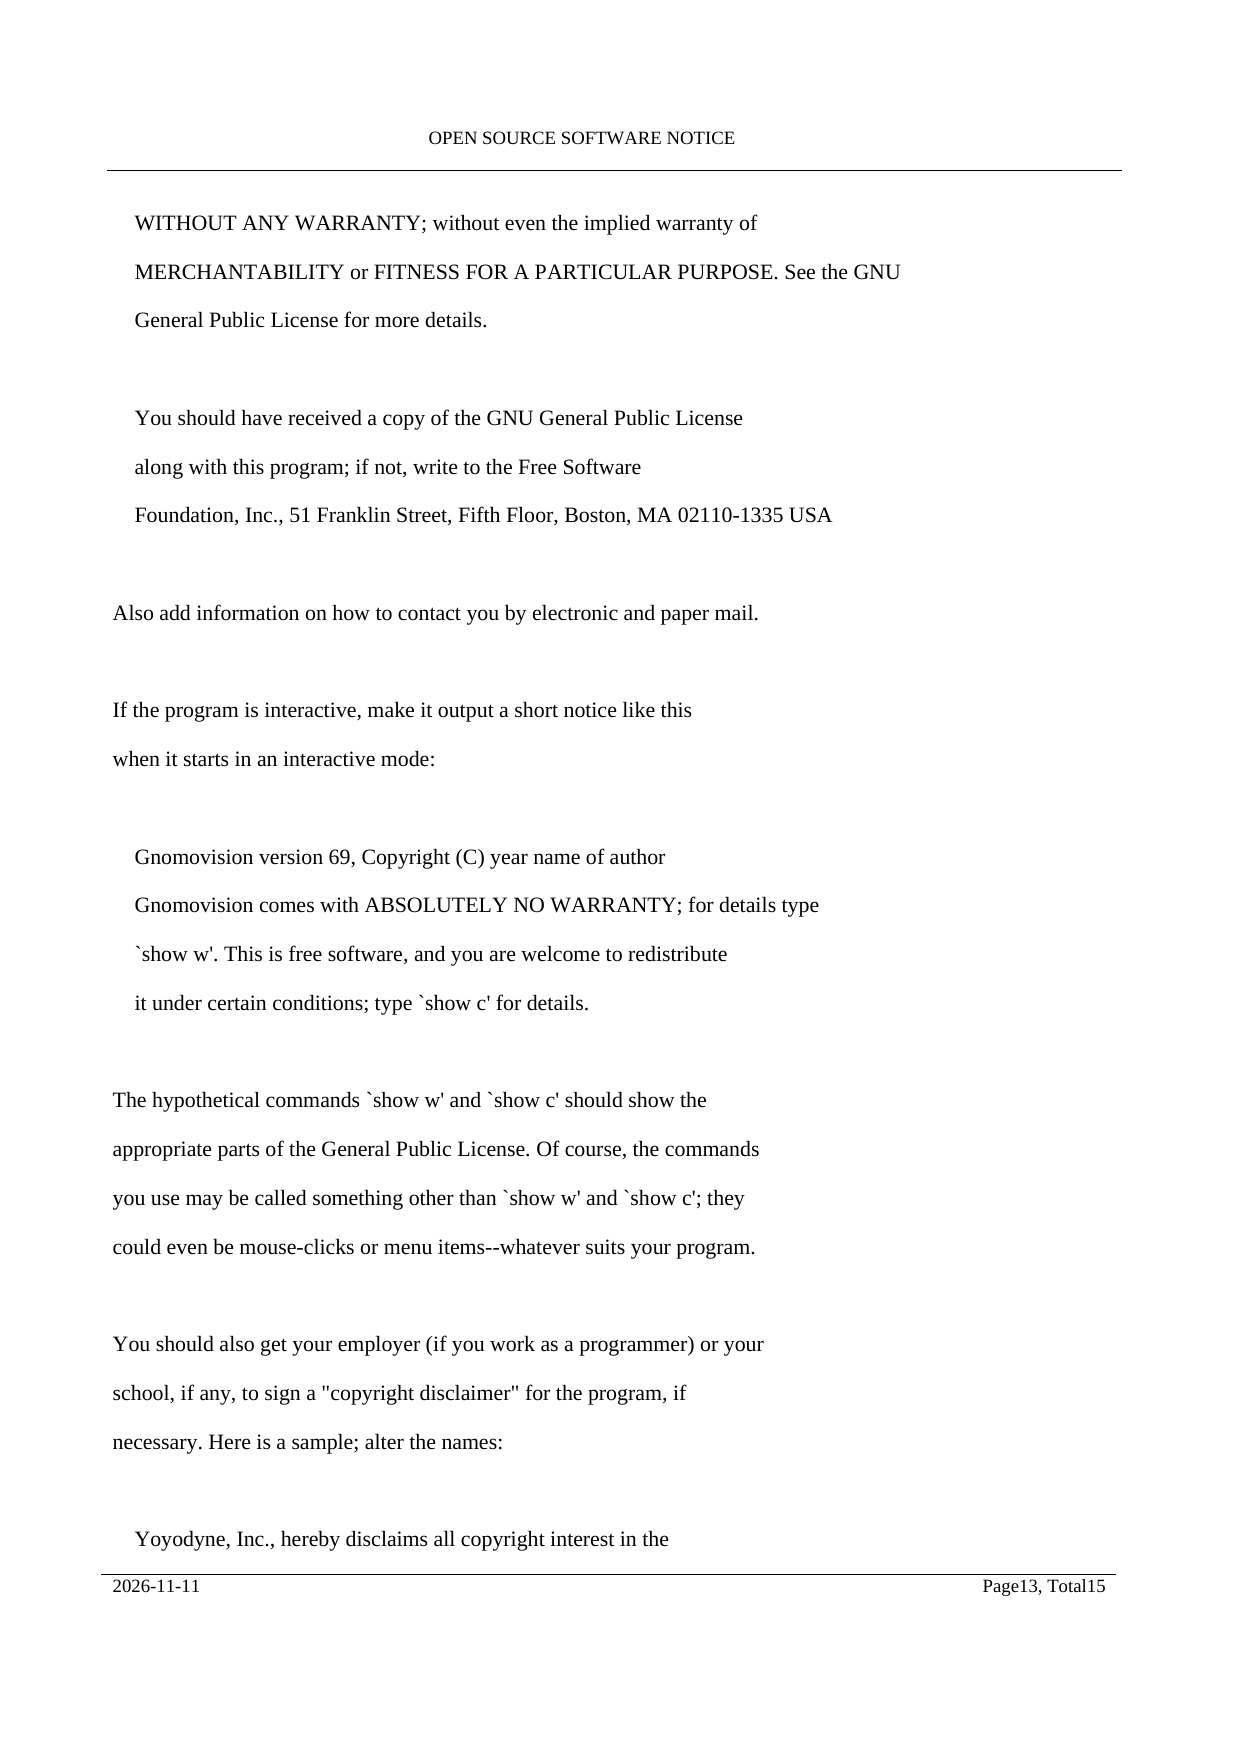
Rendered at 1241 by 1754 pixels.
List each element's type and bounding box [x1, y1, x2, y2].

text [112, 206, 1128, 1555]
